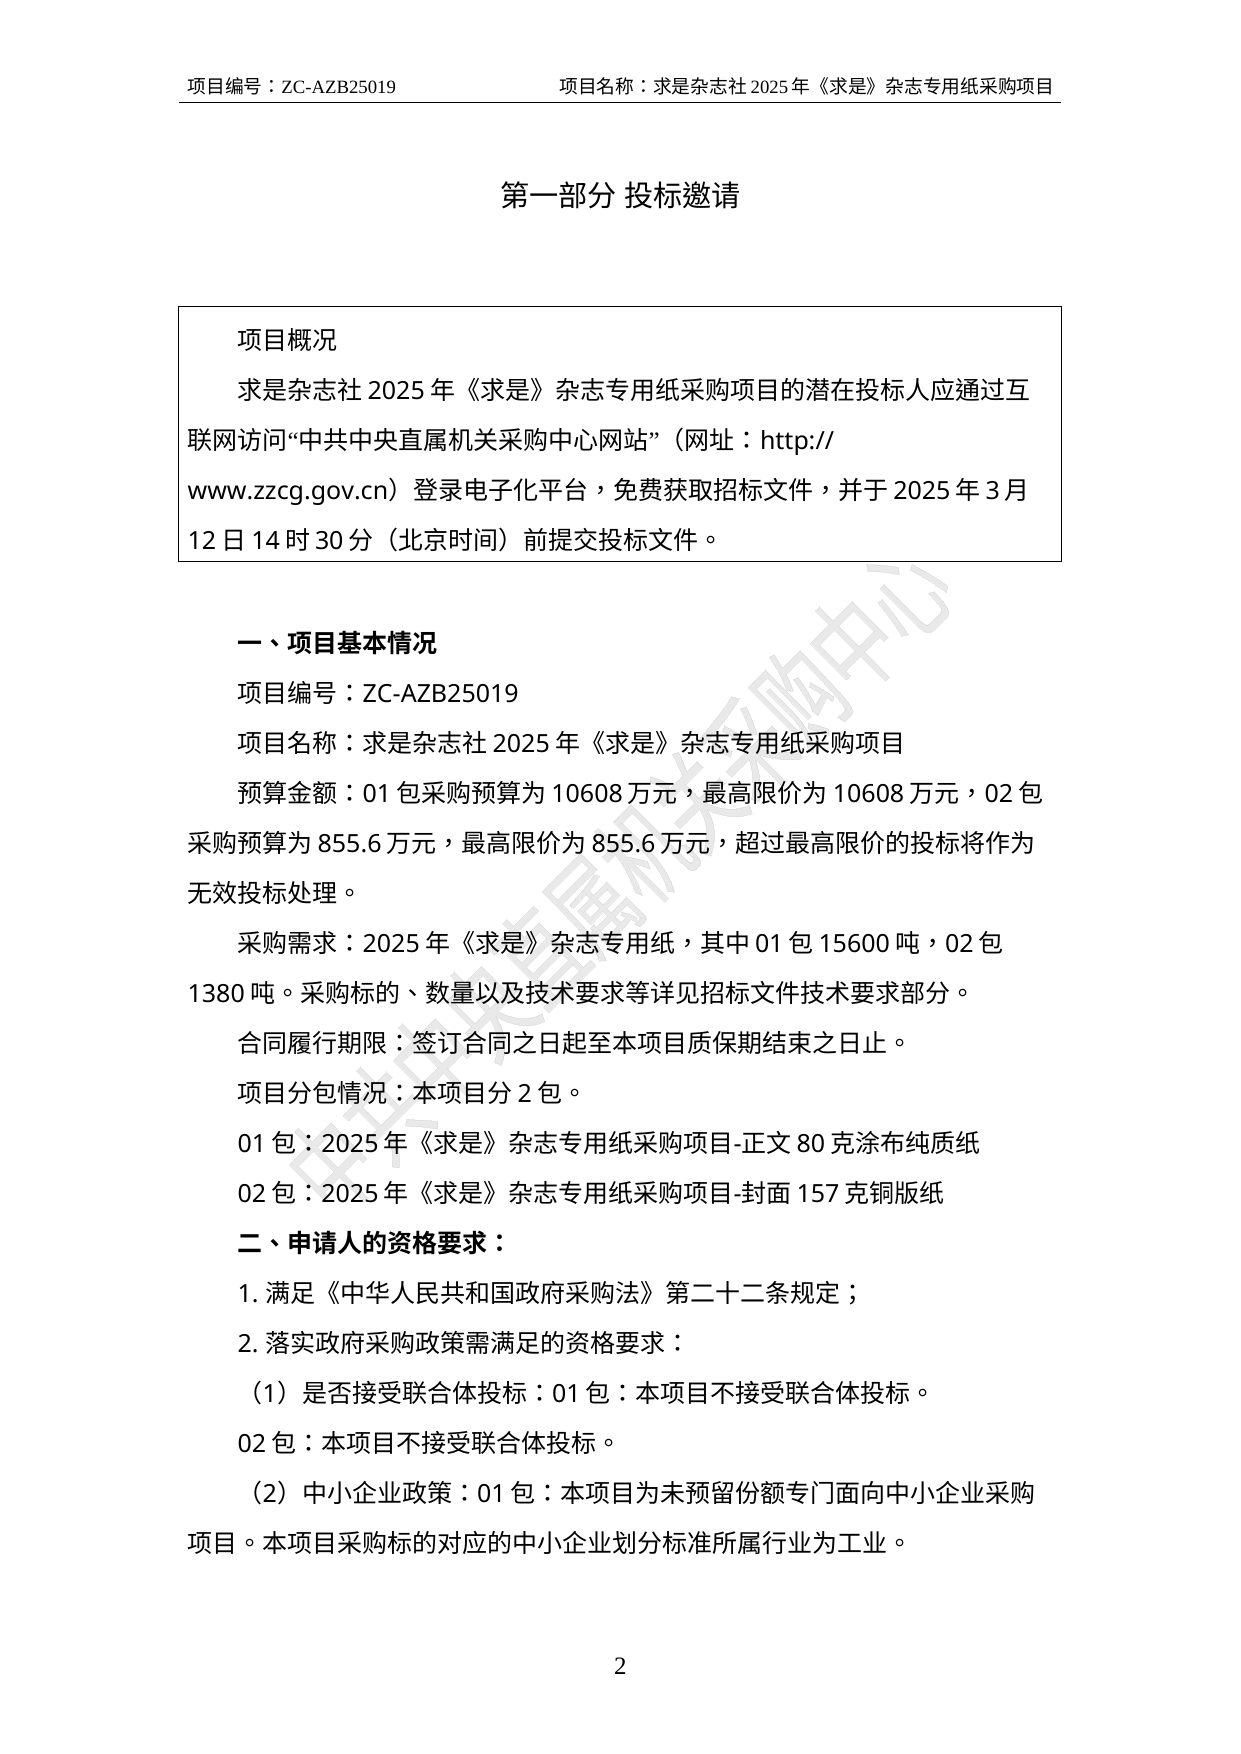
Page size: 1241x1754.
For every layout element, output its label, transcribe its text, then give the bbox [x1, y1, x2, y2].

text 一、项目基本情况 [187, 612, 1053, 662]
text 预算金额：01包采购预算为10608万元，最高限价为10608万元，02包采购预算为855.6万元，最高限价为855.6万元，超过最高限价的投标将作为无效投标处理。 [187, 762, 1053, 912]
text 项目概况 [179, 307, 1061, 356]
text 02包：2025年《求是》杂志专用纸采购项目-封面157克铜版纸 [187, 1162, 1053, 1212]
text （1）是否接受联合体投标：01包：本项目不接受联合体投标。 [187, 1362, 1053, 1412]
text 采购需求：2025年《求是》杂志专用纸，其中01包15600吨，02包1380吨。采购标的、数量以及技术要求等详见招标文件技术要求部分。 [187, 912, 1053, 1012]
text 1. 满足《中华人民共和国政府采购法》第二十二条规定； [187, 1262, 1053, 1312]
text 第一部分 投标邀请 [187, 175, 1053, 215]
text 二、申请人的资格要求： [187, 1212, 1053, 1262]
text 项目编号：ZC-AZB25019 [187, 662, 1053, 712]
text （2）中小企业政策：01包：本项目为未预留份额专门面向中小企业采购项目。本项目采购标的对应的中小企业划分标准所属行业为工业。 [187, 1462, 1053, 1562]
text 合同履行期限：签订合同之日起至本项目质保期结束之日止。 [187, 1012, 1053, 1062]
text 项目名称：求是杂志社2025年《求是》杂志专用纸采购项目 [187, 712, 1053, 762]
text 项目分包情况：本项目分2包。 [187, 1062, 1053, 1112]
text 02包：本项目不接受联合体投标。 [187, 1412, 1053, 1462]
text 01包：2025年《求是》杂志专用纸采购项目-正文80克涂布纯质纸 [187, 1112, 1053, 1162]
text 2. 落实政府采购政策需满足的资格要求： [187, 1312, 1053, 1362]
text 求是杂志社2025年《求是》杂志专用纸采购项目的潜在投标人应通过互联网访问“中共中央直属机关采购中心网站”（网址：http://www.zzcg.gov.cn）登录电子化平台，免费获取招标文件，并于2025年3月12日14时30分（北京时间）前提交投标文件。 [179, 356, 1061, 561]
